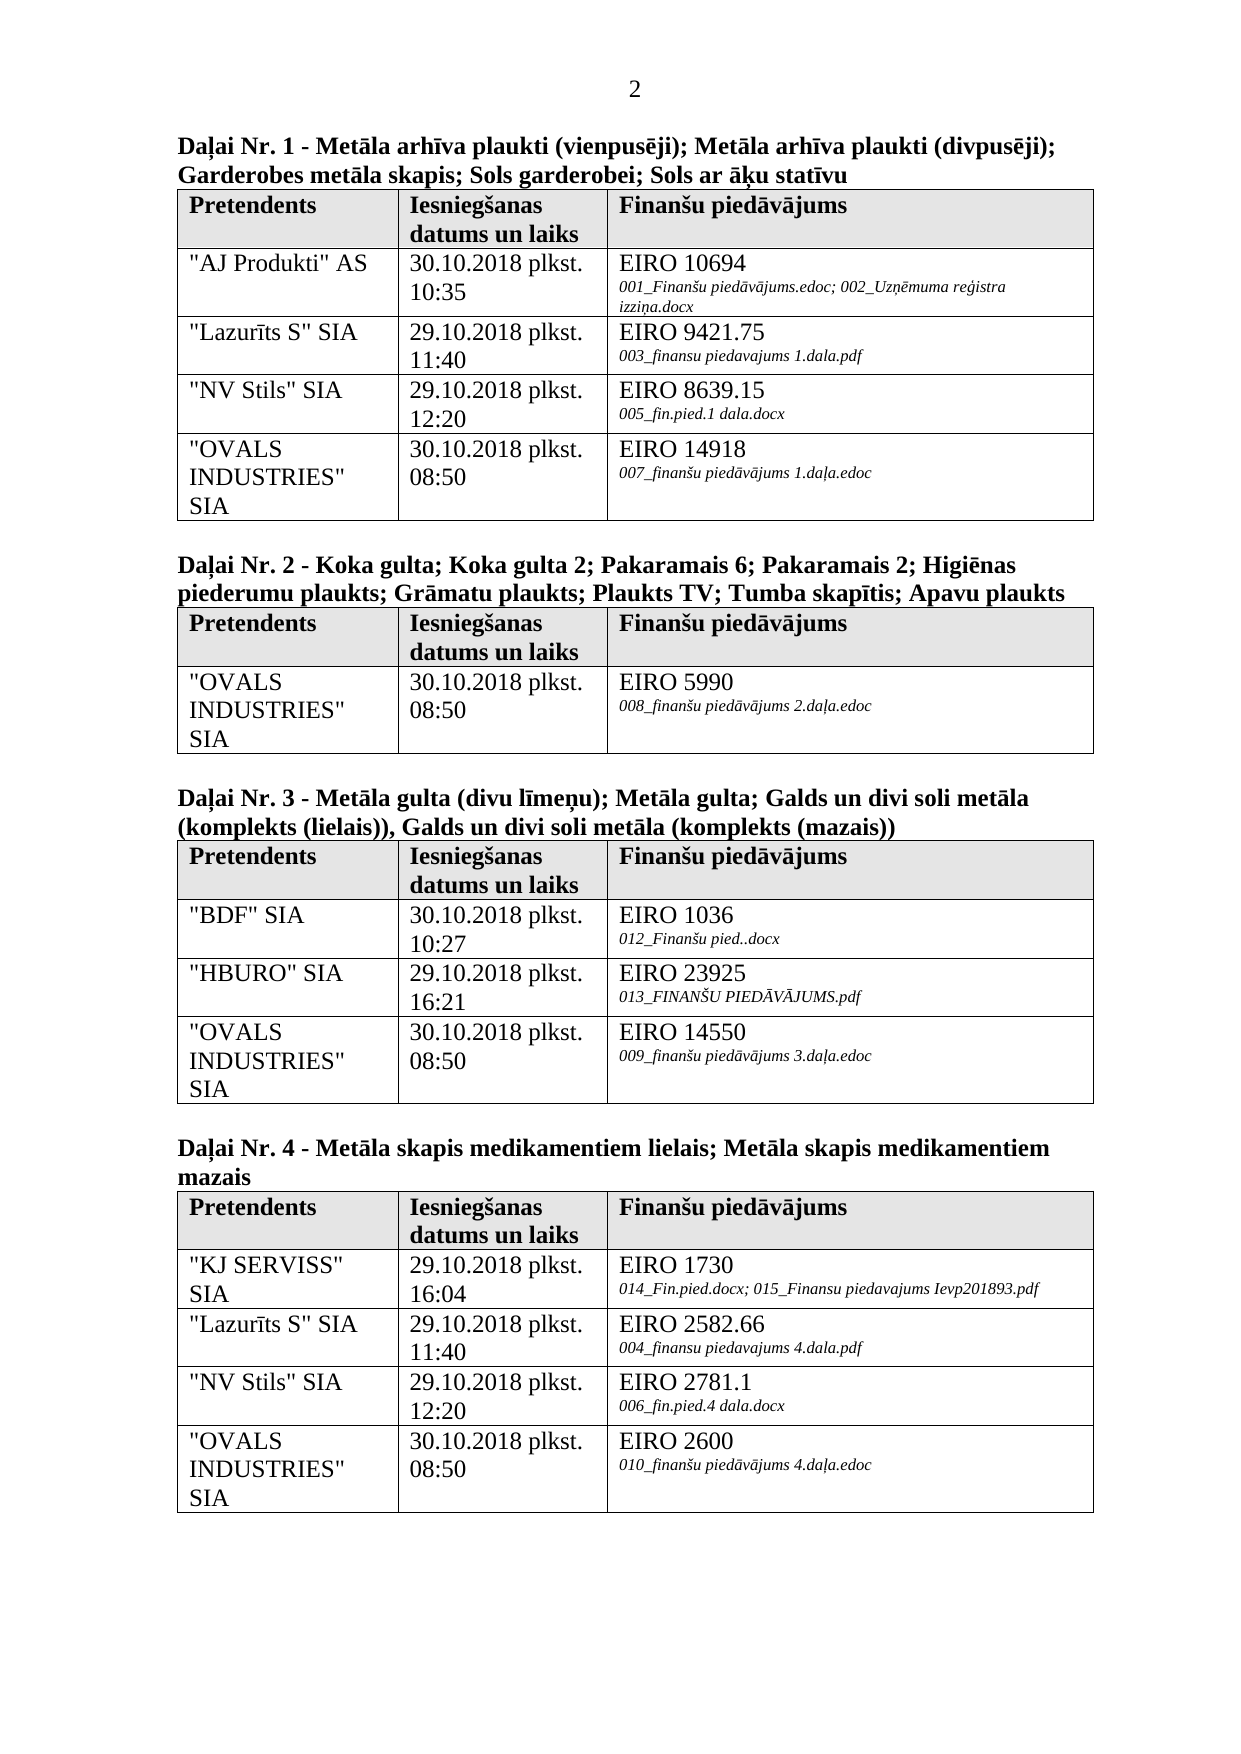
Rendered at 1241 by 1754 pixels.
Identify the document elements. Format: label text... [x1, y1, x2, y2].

table_header Finanšu piedāvājums [608, 190, 1093, 247]
table_cell 29.10.2018 plkst. 12:20 [399, 1367, 607, 1425]
table_header Iesniegšanas datums un laiks [399, 1192, 607, 1249]
table_cell "OVALS INDUSTRIES" SIA [178, 1017, 398, 1103]
table_cell "HBURO" SIA [178, 959, 398, 1016]
table_cell 30.10.2018 plkst. 08:50 [399, 434, 607, 520]
table_cell EIRO 2582.66 004_finansu piedavajums 4.dala.pdf [608, 1309, 1093, 1366]
table_cell EIRO 9421.75 003_finansu piedavajums 1.dala.pdf [608, 317, 1093, 374]
table_header Iesniegšanas datums un laiks [399, 190, 607, 247]
table_header Iesniegšanas datums un laiks [399, 841, 607, 899]
table_header Finanšu piedāvājums [608, 608, 1093, 666]
table_cell 29.10.2018 plkst. 11:40 [399, 1309, 607, 1366]
text Daļai Nr. 3 - Metāla gulta (divu līmeņu); Metāla gulta; Galds un divi soli metāla (komplekts (lielais)), Galds un divi soli metāla (komplekts (mazais)) [177, 783, 1093, 840]
table_cell EIRO 1730 014_Fin.pied.docx; 015_Finansu piedavajums Ievp201893.pdf [608, 1250, 1093, 1308]
table_cell EIRO 5990 008_finanšu piedāvājums 2.daļa.edoc [608, 667, 1093, 753]
table_header Iesniegšanas datums un laiks [399, 608, 607, 666]
table_cell "OVALS INDUSTRIES" SIA [178, 1426, 398, 1512]
table_cell EIRO 8639.15 005_fin.pied.1 dala.docx [608, 375, 1093, 433]
table_cell 30.10.2018 plkst. 08:50 [399, 1017, 607, 1103]
table_cell "Lazurīts S" SIA [178, 1309, 398, 1366]
table_cell "OVALS INDUSTRIES" SIA [178, 434, 398, 520]
table_header Pretendents [178, 190, 398, 247]
table_cell 30.10.2018 plkst. 10:35 [399, 249, 607, 316]
table_cell "NV Stils" SIA [178, 1367, 398, 1425]
text Daļai Nr. 2 - Koka gulta; Koka gulta 2; Pakaramais 6; Pakaramais 2; Higiēnas piederumu plaukts; Grāmatu plaukts; Plaukts TV; Tumba skapītis; Apavu plaukts [177, 550, 1093, 607]
table_cell "NV Stils" SIA [178, 375, 398, 433]
table_cell 30.10.2018 plkst. 08:50 [399, 1426, 607, 1512]
table_cell 29.10.2018 plkst. 16:04 [399, 1250, 607, 1308]
table_header Pretendents [178, 608, 398, 666]
table_cell 30.10.2018 plkst. 08:50 [399, 667, 607, 753]
table_cell EIRO 14550 009_finanšu piedāvājums 3.daļa.edoc [608, 1017, 1093, 1103]
table_header Pretendents [178, 1192, 398, 1249]
table_cell EIRO 23925 013_FINANŠU PIEDĀVĀJUMS.pdf [608, 959, 1093, 1016]
table_cell EIRO 10694 001_Finanšu piedāvājums.edoc; 002_Uzņēmuma reģistra izziņa.docx [608, 249, 1093, 316]
table_cell 29.10.2018 plkst. 12:20 [399, 375, 607, 433]
table_cell "AJ Produkti" AS [178, 249, 398, 316]
table_cell "OVALS INDUSTRIES" SIA [178, 667, 398, 753]
table_header Pretendents [178, 841, 398, 899]
table_header Finanšu piedāvājums [608, 841, 1093, 899]
table_cell "Lazurīts S" SIA [178, 317, 398, 374]
table_cell EIRO 1036 012_Finanšu pied..docx [608, 900, 1093, 957]
table_cell 30.10.2018 plkst. 10:27 [399, 900, 607, 957]
text Daļai Nr. 1 - Metāla arhīva plaukti (vienpusēji); Metāla arhīva plaukti (divpusēji); Garderobes metāla skapis; Sols garderobei; Sols ar āķu statīvu [177, 131, 1093, 189]
table_cell "KJ SERVISS" SIA [178, 1250, 398, 1308]
text Daļai Nr. 4 - Metāla skapis medikamentiem lielais; Metāla skapis medikamentiem mazais [177, 1133, 1093, 1191]
table_cell 29.10.2018 plkst. 11:40 [399, 317, 607, 374]
table_header Finanšu piedāvājums [608, 1192, 1093, 1249]
table_cell EIRO 14918 007_finanšu piedāvājums 1.daļa.edoc [608, 434, 1093, 520]
table_cell EIRO 2600 010_finanšu piedāvājums 4.daļa.edoc [608, 1426, 1093, 1512]
table_cell 29.10.2018 plkst. 16:21 [399, 959, 607, 1016]
table_cell EIRO 2781.1 006_fin.pied.4 dala.docx [608, 1367, 1093, 1425]
table_cell "BDF" SIA [178, 900, 398, 957]
